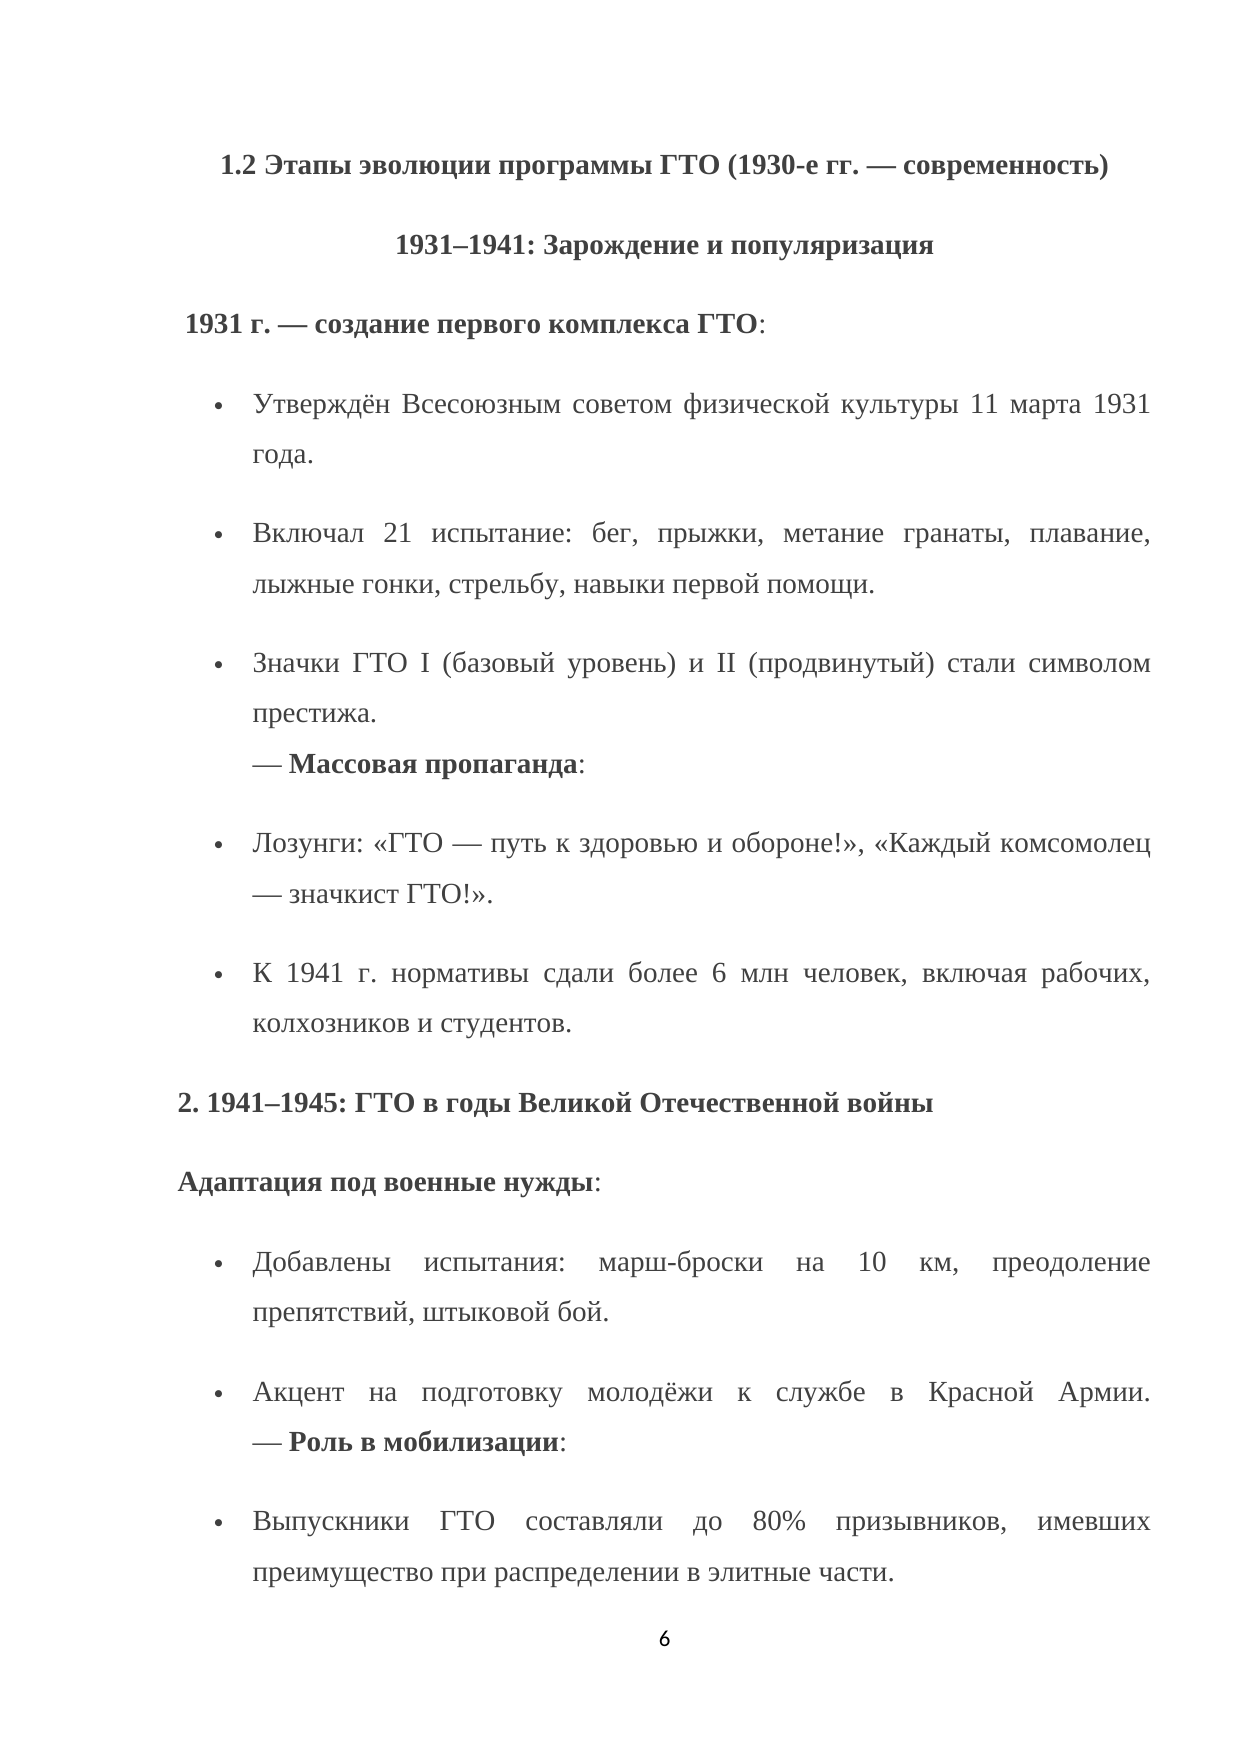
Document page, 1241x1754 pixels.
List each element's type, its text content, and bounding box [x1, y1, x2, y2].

list Утверждён Всесоюзным советом физической культуры 11 марта 1931 года. [215, 386, 1152, 469]
text Адаптация под военные нужды: [177, 1164, 1152, 1198]
list Выпускники ГТО составляли до 80% призывников, имевших преимущество при распределении в элитные части. [215, 1503, 1152, 1587]
subtitle 1931–1941: Зарождение и популяризация [177, 227, 1152, 260]
list Включал 21 испытание: бег, прыжки, метание гранаты, плавание, лыжные гонки, стрельбу, навыки первой помощи. [215, 516, 1152, 599]
list Значки ГТО I (базовый уровень) и II (продвинутый) стали символом престижа. — Массовая пропаганда: [215, 645, 1152, 779]
list Добавлены испытания: марш-броски на 10 км, преодоление препятствий, штыковой бой. [215, 1244, 1152, 1328]
subtitle 2. 1941–1945: ГТО в годы Великой Отечественной войны [177, 1085, 1152, 1118]
list К 1941 г. нормативы сдали более 6 млн человек, включая рабочих, колхозников и студентов. [215, 955, 1152, 1039]
list Лозунги: «ГТО — путь к здоровью и обороне!», «Каждый комсомолец — значкист ГТО!». [215, 825, 1152, 909]
list Акцент на подготовку молодёжи к службе в Красной Армии. — Роль в мобилизации: [215, 1374, 1152, 1458]
text 1.2 Этапы эволюции программы ГТО (1930-е гг. — современность) [177, 147, 1152, 181]
text 1931 г. — создание первого комплекса ГТО: [177, 306, 1152, 340]
